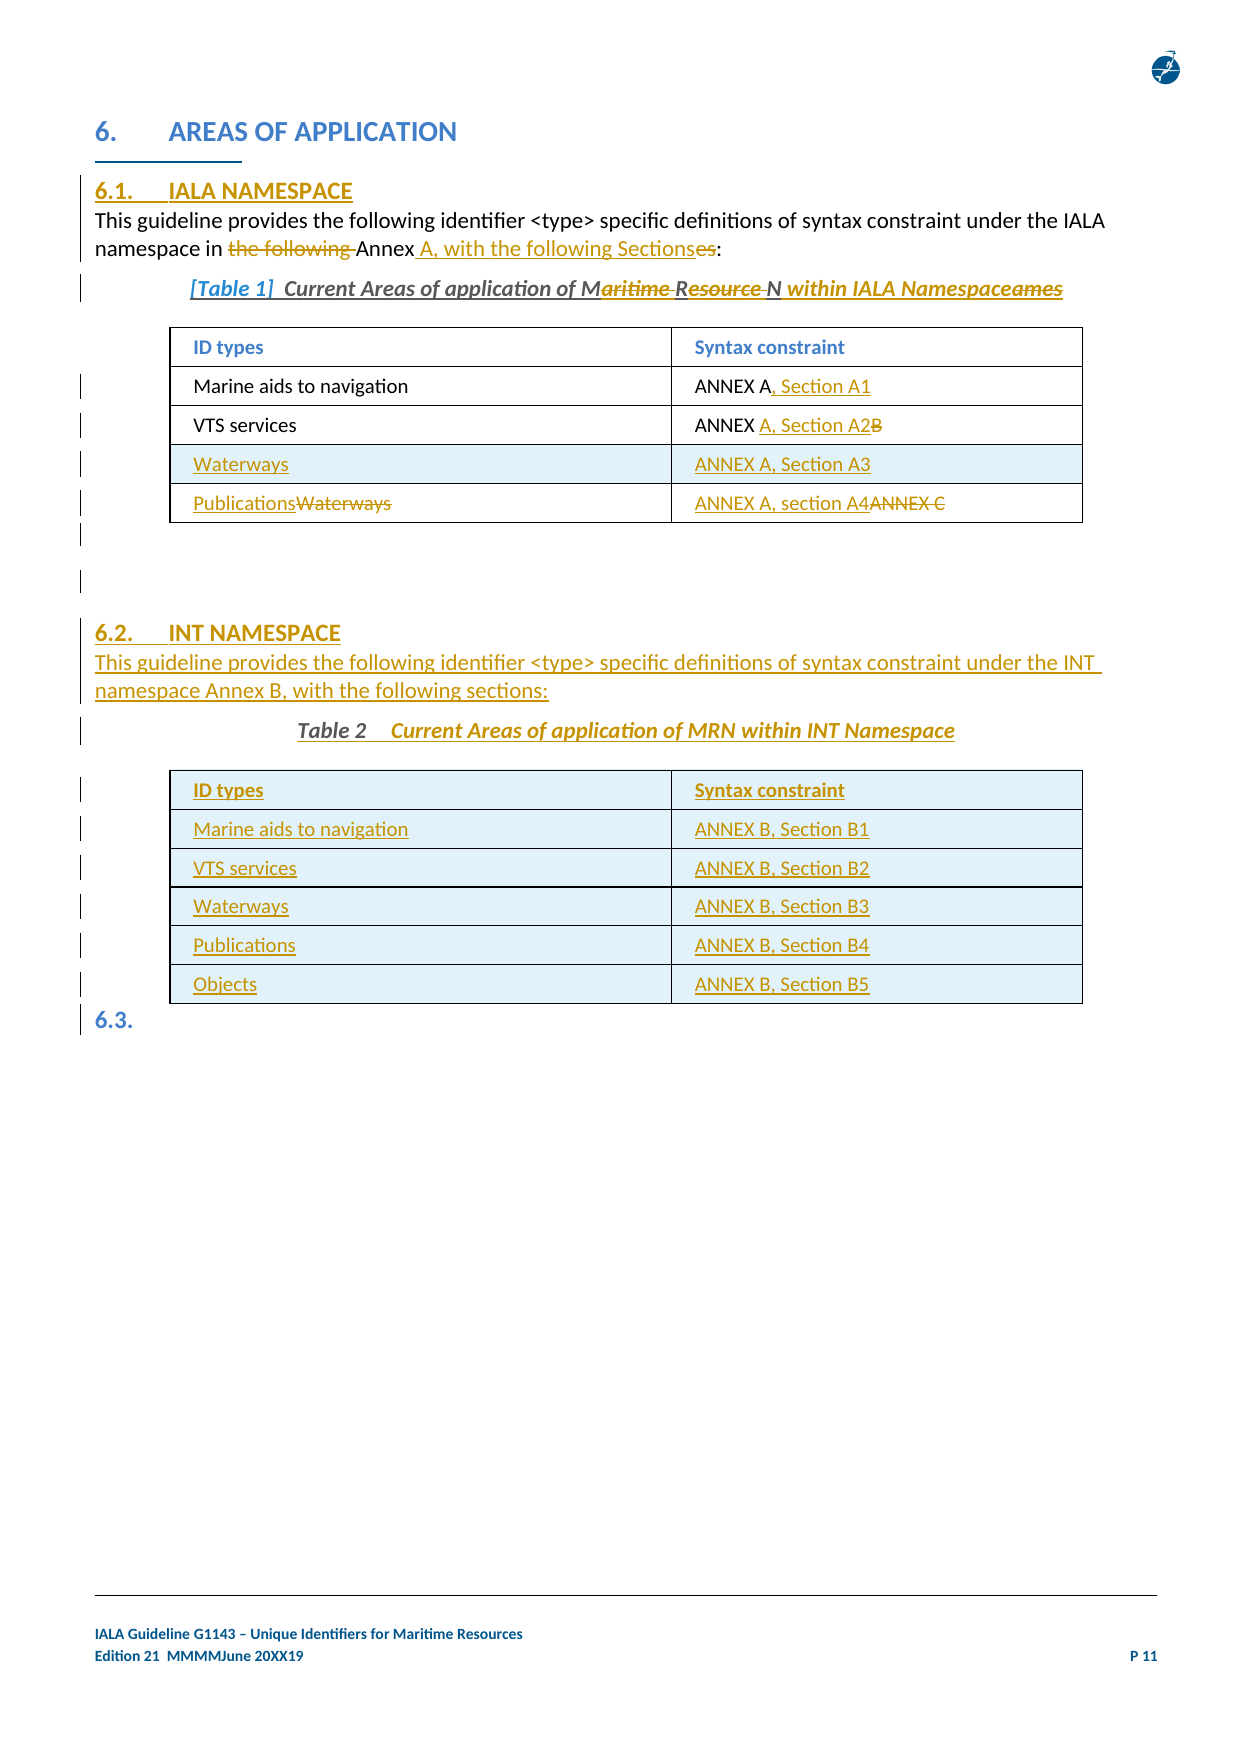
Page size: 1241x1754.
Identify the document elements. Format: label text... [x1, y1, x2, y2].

text Current Areas of application of MRN [94, 274, 1157, 302]
text This guideline provides the following identifier <type> specific definitions of syntax constraint under the IALA namespace in Annex: [94, 206, 1157, 262]
table_header Syntax constraint [672, 328, 1082, 366]
subtitle AREAS OF APPLICATION [94, 113, 1157, 149]
picture [1120, 0, 1239, 119]
table_cell [672, 484, 1082, 522]
table_cell VTS services [171, 406, 671, 444]
table_cell [171, 484, 671, 522]
table_cell Marine aids to navigation [171, 367, 671, 405]
table_header ID types [171, 328, 671, 366]
table_cell ANNEX A [672, 367, 1082, 405]
table_cell ANNEX [672, 406, 1082, 444]
